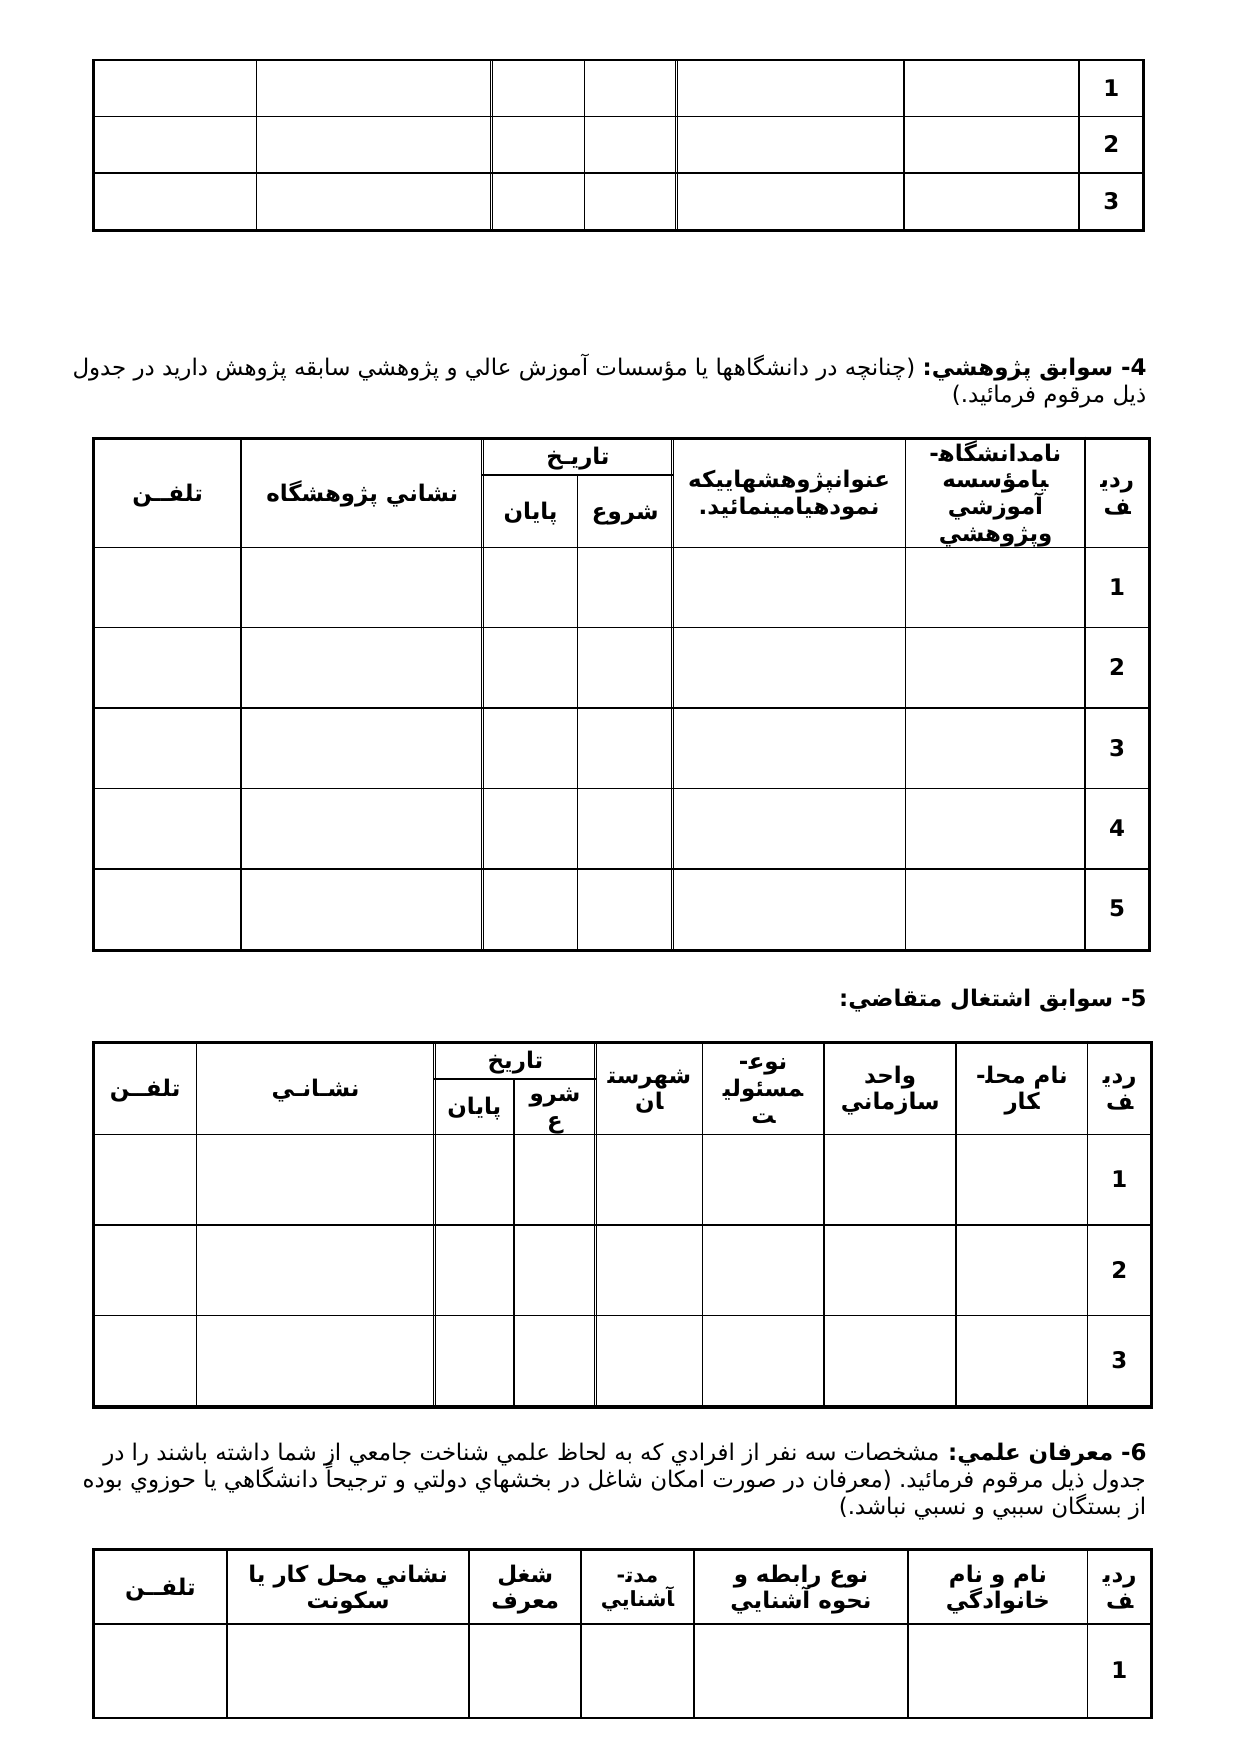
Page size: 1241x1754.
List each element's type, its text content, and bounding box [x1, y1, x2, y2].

table_header نشـانـي [197, 1044, 433, 1133]
table_cell [95, 117, 256, 172]
table_cell [436, 1135, 513, 1224]
table_cell [906, 870, 1084, 948]
table_cell [436, 1316, 513, 1405]
table_cell 3 [1080, 174, 1142, 229]
table_cell [906, 789, 1084, 868]
table_cell [515, 1135, 594, 1224]
table_cell 2 [1086, 628, 1148, 707]
table_cell 3 [1088, 1316, 1150, 1405]
table_cell [578, 870, 671, 948]
table_cell [597, 1135, 702, 1224]
table_cell 1 [1086, 548, 1148, 627]
table_cell پايان [436, 1080, 513, 1133]
table_cell [674, 548, 905, 627]
text 4- سوابق پژوهشي: (چنانچه در دانشگاهها يا مؤسسات آموزش عالي و پژوهشي سابقه پژوهش داريد در جدول ذيل مرقوم فرمائيد.) [59, 354, 1181, 408]
table_cell [515, 1316, 594, 1405]
table_cell [585, 61, 675, 116]
table_cell [678, 174, 903, 229]
table_cell [674, 870, 905, 948]
text 5- سوابق اشتغال متقاضي: [59, 985, 1181, 1012]
table_cell 2 [1080, 117, 1142, 172]
table_cell [484, 789, 577, 868]
table_cell [242, 870, 481, 948]
table_cell [597, 1226, 702, 1315]
table_header مدتآشنايي [582, 1551, 693, 1623]
table_cell [674, 628, 905, 707]
table_cell [578, 628, 671, 707]
table_cell [493, 117, 584, 172]
table_cell [578, 789, 671, 868]
table_cell شروع [578, 476, 671, 546]
table_cell [197, 1226, 433, 1315]
table_cell [678, 117, 903, 172]
table_header نشاني پژوهشگاه [242, 440, 481, 546]
table_header نشاني محل كار يا سكونت [228, 1551, 468, 1623]
table_cell [484, 548, 577, 627]
table_cell [493, 61, 584, 116]
table_cell [957, 1135, 1087, 1224]
table_cell [95, 789, 240, 868]
table_cell [484, 870, 577, 948]
table_header عنوانپژوهشهاييكه نمودهيامينمائيد. [674, 440, 905, 546]
table_cell شروع [515, 1080, 594, 1133]
table_cell [578, 548, 671, 627]
table_header تلفــن [95, 1044, 196, 1133]
table_header رديف [1088, 1044, 1150, 1133]
table_cell [909, 1625, 1087, 1717]
text 6- معرفان علمي: مشخصات سه نفر از افرادي كه به لحاظ علمي شناخت جامعي از شما داشته باشند را در جدول ذيل مرقوم فرمائيد. (معرفان در صورت امكان شاغل در بخشهاي دولتي و ترجيحاً دانشگاهي يا حوزوي بوده از بستگان سببي و نسبي نباشد.) [59, 1439, 1181, 1519]
table_header رديف [1086, 440, 1148, 546]
table_cell [257, 61, 490, 116]
table_header نامدانشگاهيامؤسسه آموزشي وپژوهشي [906, 440, 1084, 546]
table_cell [678, 61, 903, 116]
table_cell [484, 709, 577, 788]
table_cell [95, 174, 256, 229]
table_cell [228, 1625, 468, 1717]
table_cell [470, 1625, 580, 1717]
table_cell [905, 61, 1078, 116]
table_cell [436, 1226, 513, 1315]
table_cell [703, 1135, 823, 1224]
table_cell [582, 1625, 693, 1717]
table_cell [703, 1226, 823, 1315]
table_cell [825, 1316, 955, 1405]
table_cell [484, 628, 577, 707]
table_cell [515, 1226, 594, 1315]
table_cell [674, 709, 905, 788]
table_cell [257, 174, 490, 229]
table_cell [242, 628, 481, 707]
table_cell پايان [484, 476, 577, 546]
table_cell [197, 1316, 433, 1405]
table_cell [578, 709, 671, 788]
table_header نام محلكار [957, 1044, 1087, 1133]
table_cell 1 [1080, 61, 1142, 116]
table_header شهرستان [597, 1044, 702, 1133]
table_header شغل معرف [470, 1551, 580, 1623]
table_header تاريـخ [484, 440, 671, 474]
table_header واحد سازماني [825, 1044, 955, 1133]
table_cell [95, 61, 256, 116]
table_cell [242, 789, 481, 868]
table_cell [197, 1135, 433, 1224]
table_cell [905, 174, 1078, 229]
table_cell [95, 1135, 196, 1224]
table_cell [597, 1316, 702, 1405]
table_cell 2 [1088, 1226, 1150, 1315]
table_cell [825, 1226, 955, 1315]
table_cell [95, 1226, 196, 1315]
table_header نام و نام خانوادگي [909, 1551, 1087, 1623]
table_cell [825, 1135, 955, 1224]
table_cell 4 [1086, 789, 1148, 868]
table_cell 5 [1086, 870, 1148, 948]
table_cell [493, 174, 584, 229]
table_header نوعمسئوليت [703, 1044, 823, 1133]
table_cell [957, 1316, 1087, 1405]
table_cell [242, 709, 481, 788]
table_cell [242, 548, 481, 627]
table_cell [957, 1226, 1087, 1315]
table_cell 1 [1088, 1135, 1150, 1224]
table_cell [585, 117, 675, 172]
table_cell [95, 709, 240, 788]
table_header تاريخ [436, 1044, 594, 1078]
table_cell [95, 548, 240, 627]
table_header تلفــن [95, 1551, 226, 1623]
table_cell [905, 117, 1078, 172]
table_cell 3 [1086, 709, 1148, 788]
table_cell [674, 789, 905, 868]
table_cell [695, 1625, 907, 1717]
table_cell [95, 628, 240, 707]
table_cell [95, 1316, 196, 1405]
table_cell [703, 1316, 823, 1405]
table_cell [257, 117, 490, 172]
table_cell [95, 870, 240, 948]
table_header نوع رابطه و نحوه آشنايي [695, 1551, 907, 1623]
table_cell [95, 1625, 226, 1717]
table_cell [585, 174, 675, 229]
table_cell [906, 709, 1084, 788]
table_cell 1 [1088, 1625, 1150, 1717]
table_cell [906, 548, 1084, 627]
table_cell [906, 628, 1084, 707]
table_header رديف [1088, 1551, 1150, 1623]
table_header تلفــن [95, 440, 240, 546]
